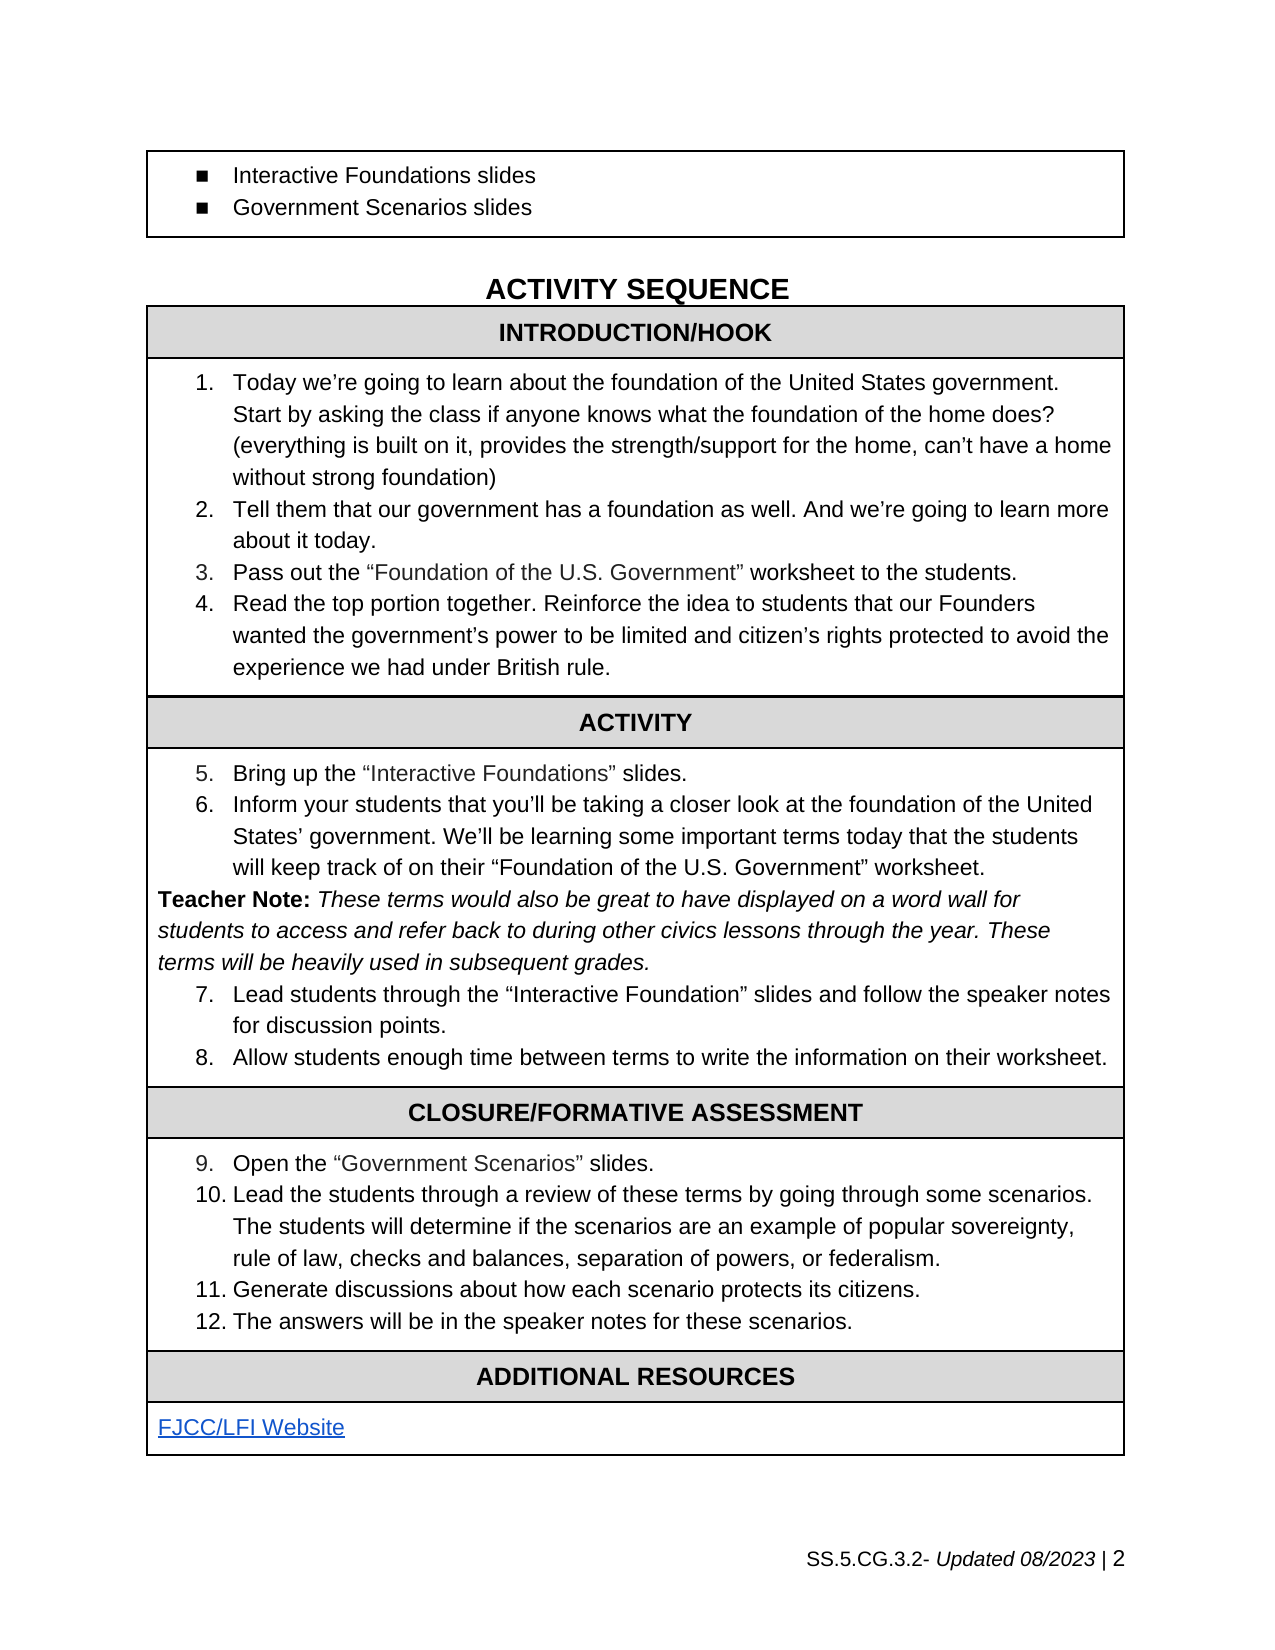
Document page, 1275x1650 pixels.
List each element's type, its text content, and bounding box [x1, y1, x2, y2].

table_cell Bring up the “Interactive Foundations” slides. Inform your students that you’ll be taking a closer look at the foundation of the United States’ government. We’ll be learning some important terms today that the students will keep track of on their “Foundation of the U.S. Government” worksheet. Teacher Note: These terms would also be great to have displayed on a word wall for students to access and refer back to during other civics lessons through the year. These terms will be heavily used in subsequent grades. Lead students through the “Interactive Foundation” slides and follow the speaker notes for discussion points. Allow students enough time between terms to write the information on their worksheet. [148, 749, 1123, 1086]
text ACTIVITY SEQUENCE [150, 272, 1125, 305]
table_cell ADDITIONAL RESOURCES [148, 1352, 1123, 1401]
table_cell Today we’re going to learn about the foundation of the United States government. Start by asking the class if anyone knows what the foundation of the home does? (everything is built on it, provides the strength/support for the home, can’t have a home without strong foundation) Tell them that our government has a foundation as well. And we’re going to learn more about it today. Pass out the “Foundation of the U.S. Government” worksheet to the students. Read the top portion together. Reinforce the idea to students that our Founders wanted the government’s power to be limited and citizen’s rights protected to avoid the experience we had under British rule. [148, 359, 1123, 695]
table_header INTRODUCTION/HOOK [148, 307, 1123, 357]
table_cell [148, 152, 1123, 236]
table_cell Open the “Government Scenarios” slides. Lead the students through a review of these terms by going through some scenarios. The students will determine if the scenarios are an example of popular sovereignty, rule of law, checks and balances, separation of powers, or federalism. Generate discussions about how each scenario protects its citizens. The answers will be in the speaker notes for these scenarios. [148, 1139, 1123, 1349]
table_cell CLOSURE/FORMATIVE ASSESSMENT [148, 1088, 1123, 1137]
table_cell FJCC/LFI Website [148, 1403, 1123, 1454]
table_cell ACTIVITY [148, 698, 1123, 747]
